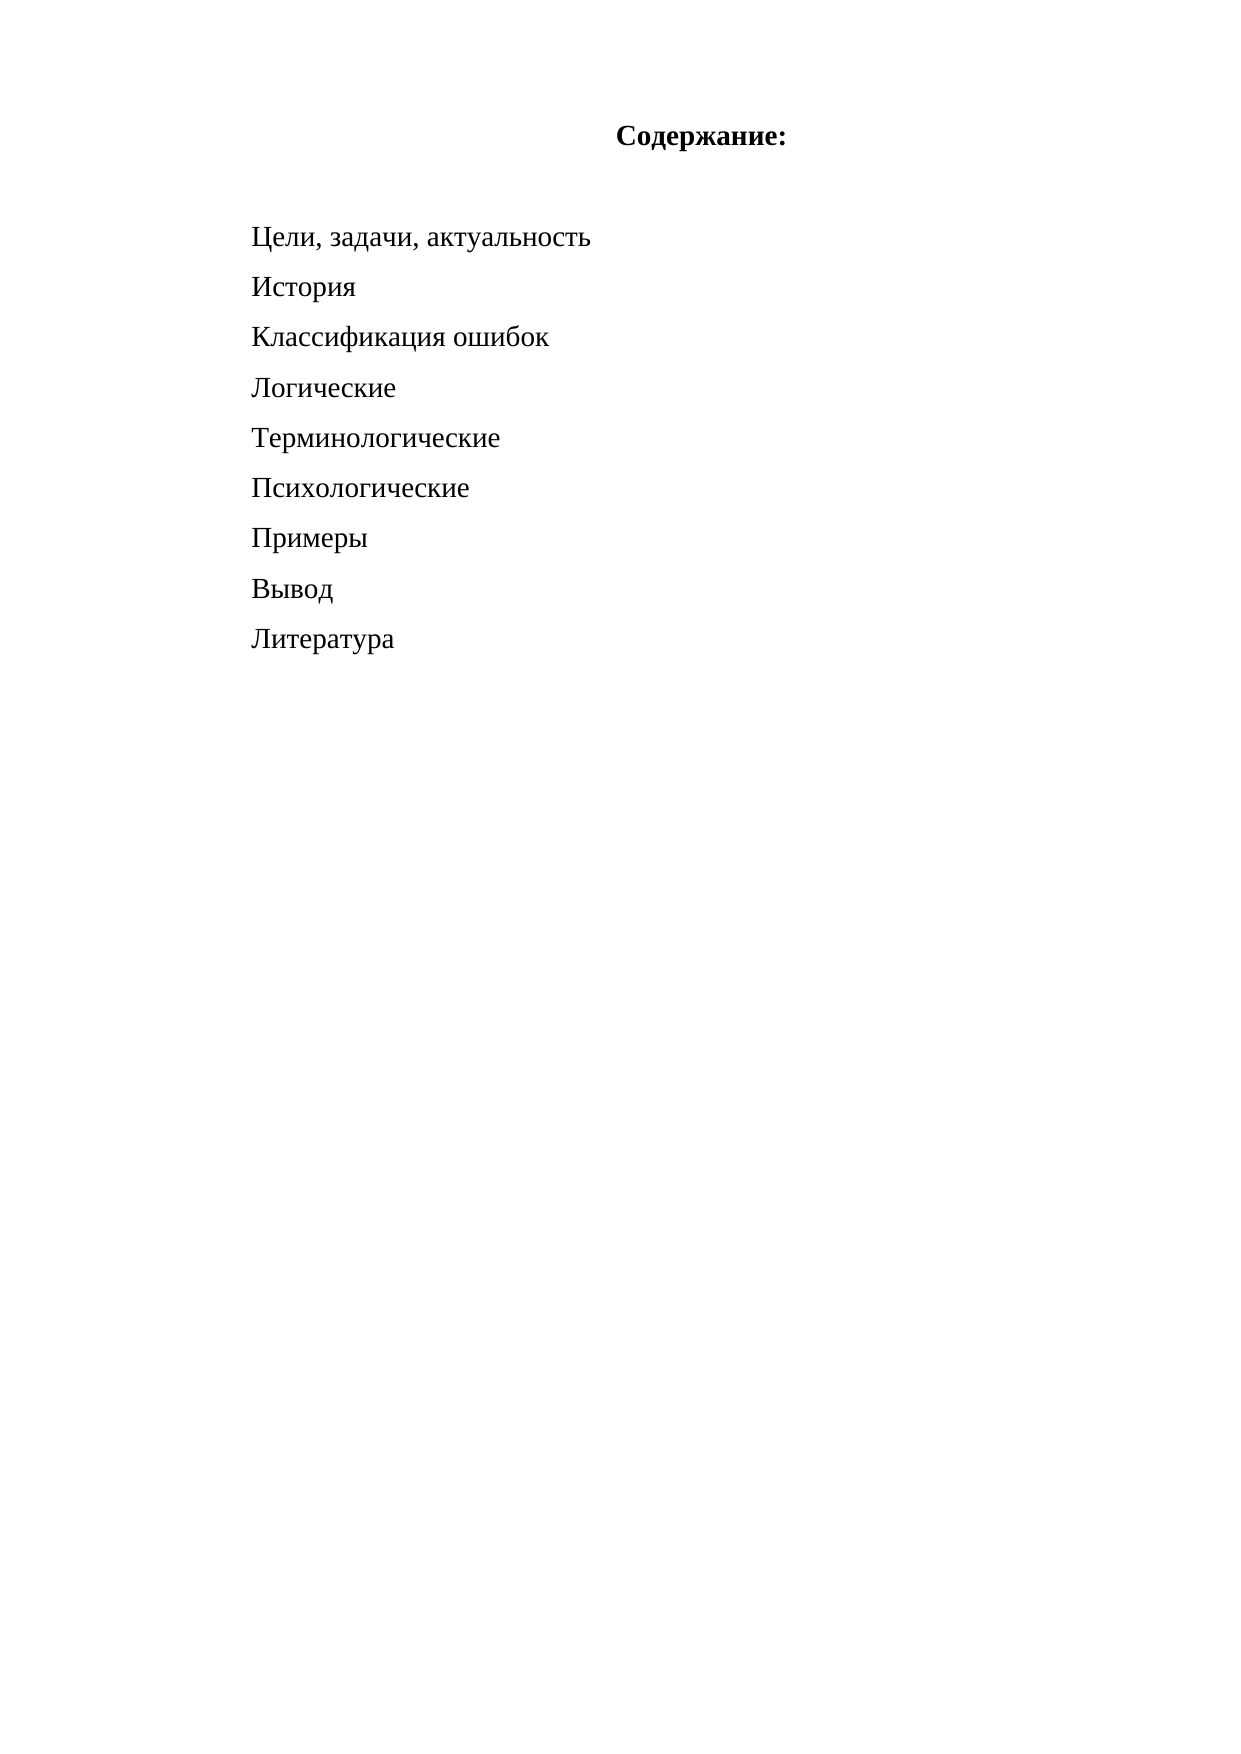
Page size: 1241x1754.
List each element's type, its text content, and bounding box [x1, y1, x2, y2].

text История [177, 269, 1152, 303]
text Классификация ошибок [177, 319, 1152, 353]
text Примеры [177, 521, 1152, 554]
text Вывод [177, 571, 1152, 604]
text Литература [177, 621, 1152, 655]
text Психологические [177, 470, 1152, 504]
text Цели, задачи, актуальность [177, 219, 1152, 252]
text Логические [177, 370, 1152, 403]
text Терминологические [177, 420, 1152, 453]
text Содержание: [177, 118, 1152, 152]
